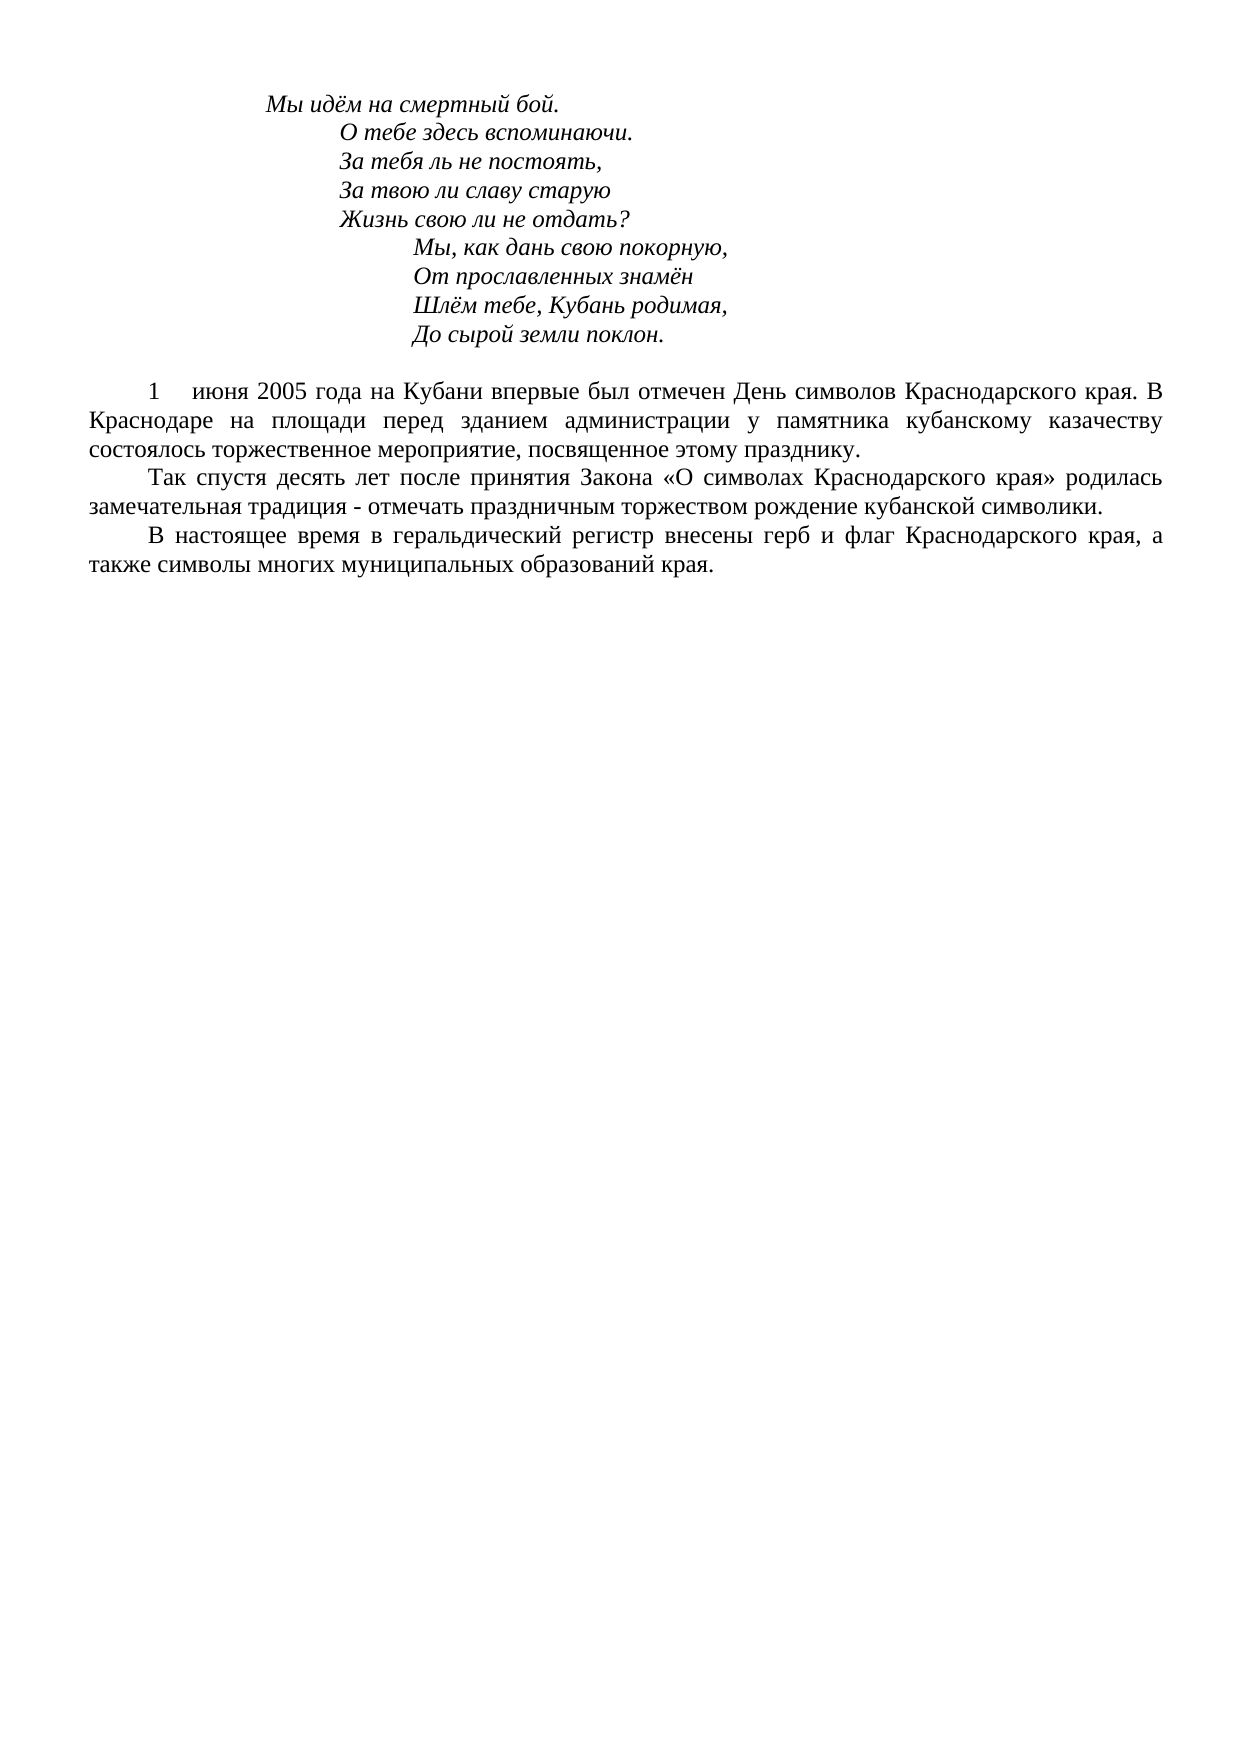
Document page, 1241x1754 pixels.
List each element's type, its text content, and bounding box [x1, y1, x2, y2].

text О тебе здесь вспоминаючи. За тебя ль не постоять, За твою ли славу старую Жизнь свою ли не отдать? [88, 117, 1164, 232]
text От прославленных знамён [88, 261, 1164, 290]
text До сырой земли поклон. [88, 319, 1164, 347]
text Шлём тебе, Кубань родимая, [88, 290, 1164, 319]
text Так спустя десять лет после принятия Закона «О символах Краснодарского края» родилась замечательная традиция - отмечать праздничным торжеством рождение кубанской символики. [88, 462, 1164, 520]
text Мы, как дань свою покорную, [88, 232, 1164, 261]
text Мы идём на смертный бой. [88, 89, 1164, 117]
text 1 июня 2005 года на Кубани впервые был отмечен День символов Краснодарского края. В Краснодаре на площади перед зданием администрации у памятника кубанскому казачеству состоялось торжественное мероприятие, посвященное этому празднику. [88, 376, 1164, 462]
text В настоящее время в геральдический регистр внесены герб и флаг Краснодарского края, а также символы многих муниципальных образований края. [88, 520, 1164, 577]
